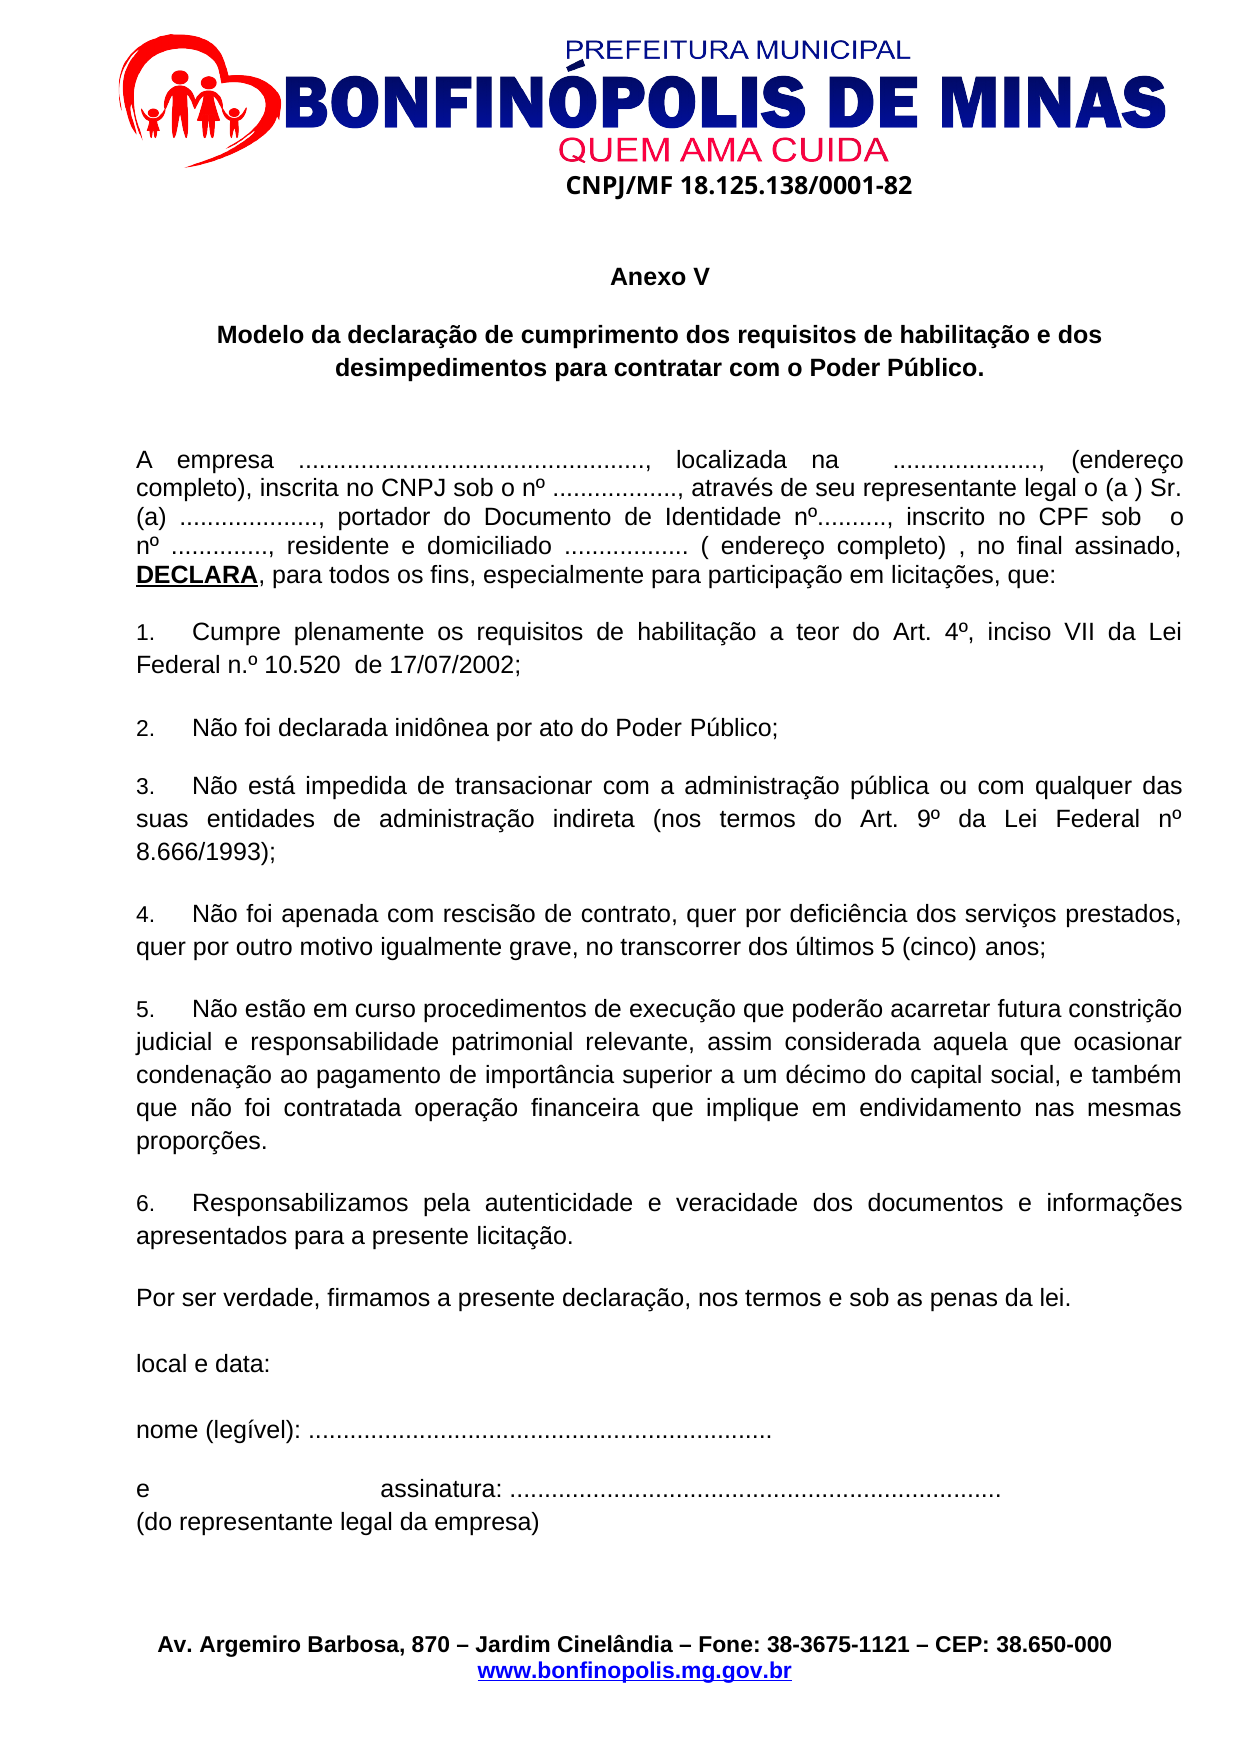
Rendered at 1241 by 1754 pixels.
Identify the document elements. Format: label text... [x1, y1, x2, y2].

text nome (legível): ................................................................... [136, 1415, 1184, 1444]
text Modelo da declaração de cumprimento dos requisitos de habilitação e dos desimpedimentos para contratar com o Poder Público. [136, 320, 1184, 382]
text Anexo V [136, 262, 1184, 291]
list Não foi apenada com rescisão de contrato, quer por deficiência dos serviços prestados, quer por outro motivo igualmente grave, no transcorrer dos últimos 5 (cinco) anos; [136, 899, 1184, 961]
list Cumpre plenamente os requisitos de habilitação a teor do Art. 4º, inciso VII da Lei Federal n.º 10.520 de 17/07/2002; [136, 617, 1184, 679]
text local e data: [136, 1349, 1184, 1378]
list Não estão em curso procedimentos de execução que poderão acarretar futura constrição judicial e responsabilidade patrimonial relevante, assim considerada aquela que ocasionar condenação ao pagamento de importância superior a um décimo do capital social, e também que não foi contratada operação financeira que implique em endividamento nas mesmas proporções. [136, 994, 1184, 1155]
text (do representante legal da empresa) [136, 1506, 1184, 1535]
text A empresa .................................................., localizada na ....................., (endereço completo), inscrita no CNPJ sob o nº .................., através de seu representante legal o (a ) Sr. (a) ...................., portador do Documento de Identidade nº.........., inscrito no CPF sob o nº .............., residente e domiciliado .................. ( endereço completo) , no final assinado, DECLARA, para todos os fins, especialmente para participação em licitações, que: [136, 444, 1184, 588]
list Não está impedida de transacionar com a administração pública ou com qualquer das suas entidades de administração indireta (nos termos do Art. 9º da Lei Federal nº 8.666/1993); [136, 771, 1184, 865]
list Responsabilizamos pela autenticidade e veracidade dos documentos e informações apresentados para a presente licitação. [136, 1188, 1184, 1250]
text Por ser verdade, firmamos a presente declaração, nos termos e sob as penas da lei. [136, 1283, 1184, 1312]
text e assinatura: ....................................................................... [136, 1474, 1184, 1503]
list Não foi declarada inidônea por ato do Poder Público; [136, 712, 1184, 741]
picture [118, 34, 1166, 168]
